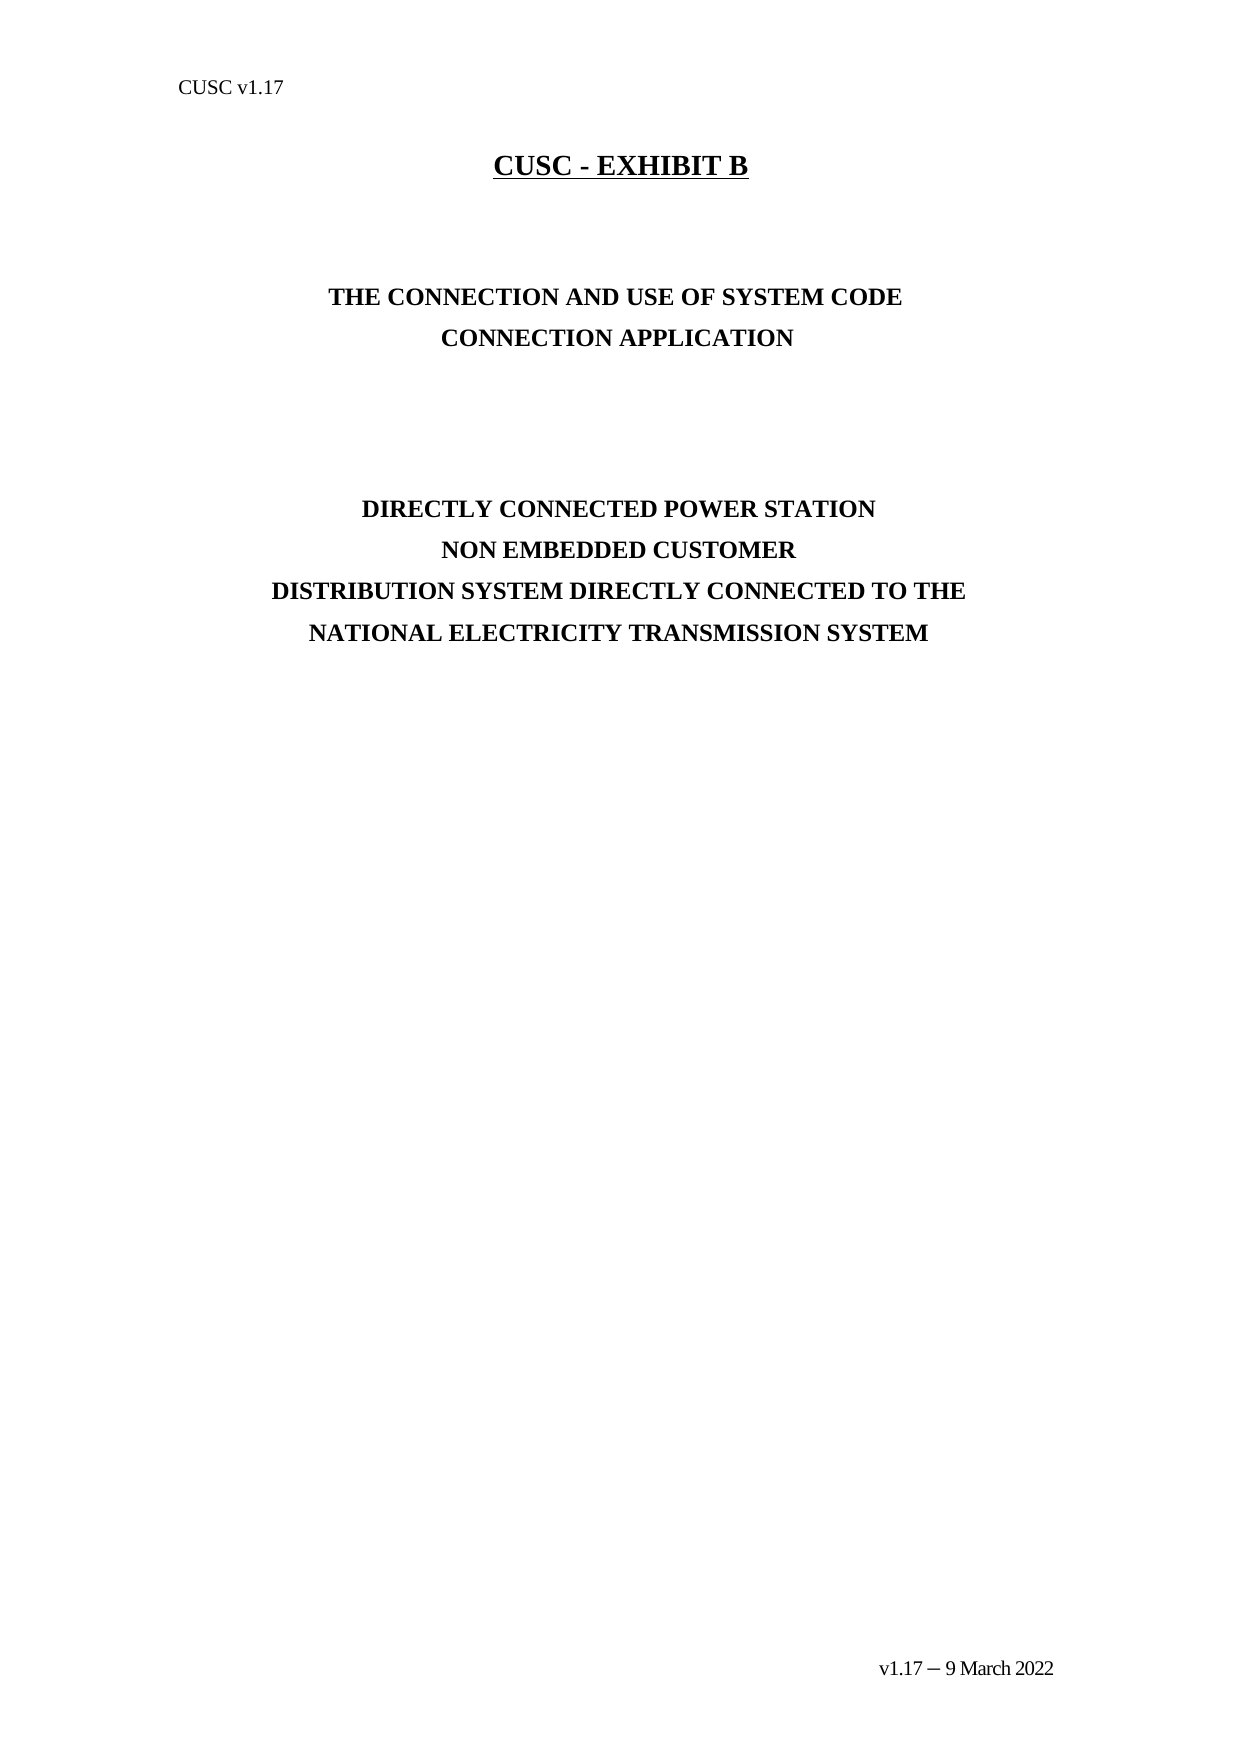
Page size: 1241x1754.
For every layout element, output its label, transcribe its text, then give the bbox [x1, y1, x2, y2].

text DIRECTLY CONNECTED POWER STATION NON EMBEDDED CUSTOMER DISTRIBUTION SYSTEM DIRECTLY CONNECTED TO THE NATIONAL ELECTRICITY TRANSMISSION SYSTEM [268, 484, 969, 649]
text CUSC - EXHIBIT B [493, 149, 969, 183]
text THE CONNECTION AND USE OF SYSTEM CODE CONNECTION APPLICATION [328, 272, 909, 355]
text CUSC v1.17 [178, 76, 969, 99]
